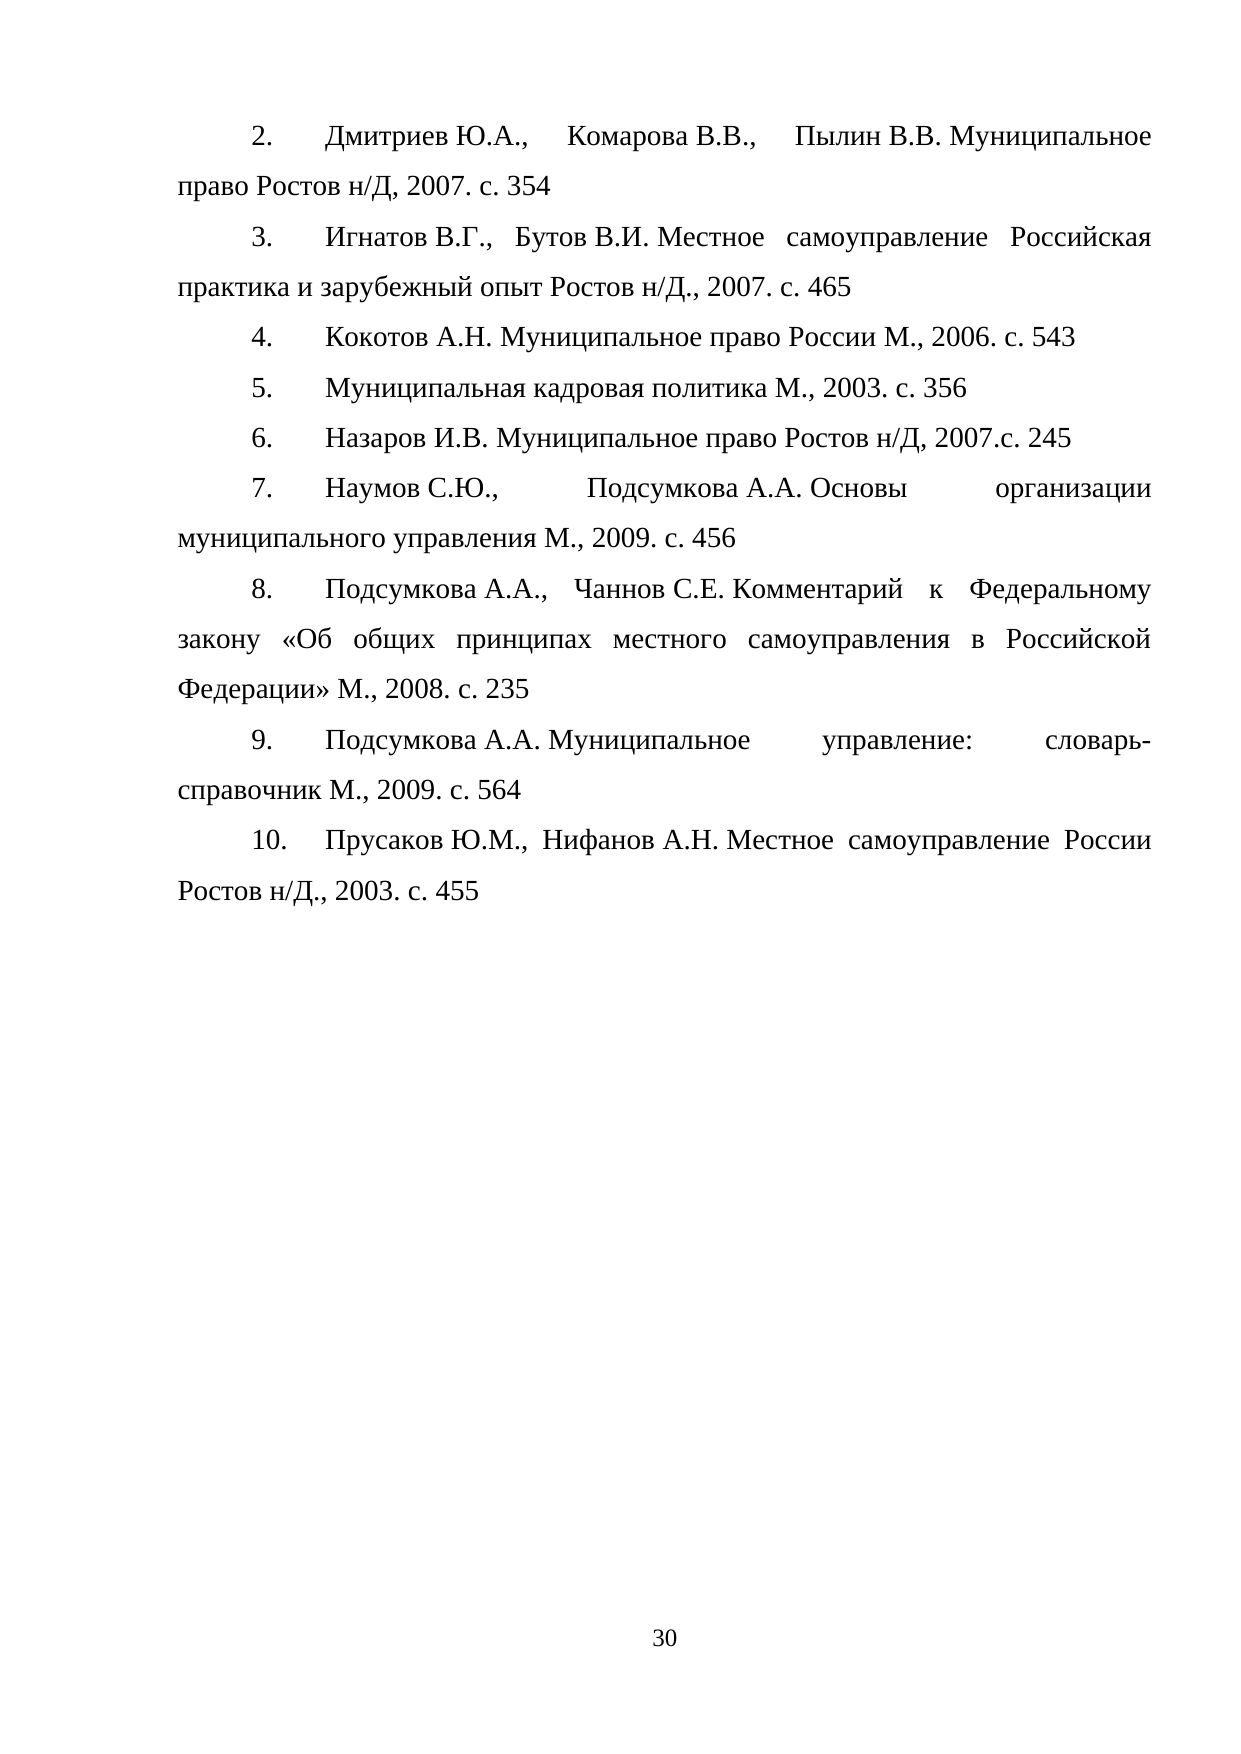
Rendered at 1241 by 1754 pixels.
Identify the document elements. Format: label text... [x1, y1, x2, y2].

list Дмитриев Ю.А., Комарова В.В., Пылин В.В. Муниципальное право Ростов н/Д, 2007. с. 354 [177, 118, 1152, 202]
list Прусаков Ю.М., Нифанов А.Н. Местное самоуправление России Ростов н/Д., 2003. с. 455 [177, 822, 1152, 906]
list Подсумкова А.А., Чаннов С.Е. Комментарий к Федеральному закону «Об общих принципах местного самоуправления в Российской Федерации» М., 2008. с. 235 [177, 571, 1152, 705]
list Наумов С.Ю., Подсумкова А.А. Основы организации муниципального управления М., 2009. с. 456 [177, 470, 1152, 554]
list Муниципальная кадровая политика М., 2003. с. 356 [177, 370, 1152, 403]
list Кокотов А.Н. Муниципальное право России М., 2006. с. 543 [177, 319, 1152, 353]
list Назаров И.В. Муниципальное право Ростов н/Д, 2007.с. 245 [177, 420, 1152, 453]
list Игнатов В.Г., Бутов В.И. Местное самоуправление Российская практика и зарубежный опыт Ростов н/Д., 2007. с. 465 [177, 219, 1152, 303]
list Подсумкова А.А. Муниципальное управление: словарь-справочник М., 2009. с. 564 [177, 722, 1152, 806]
